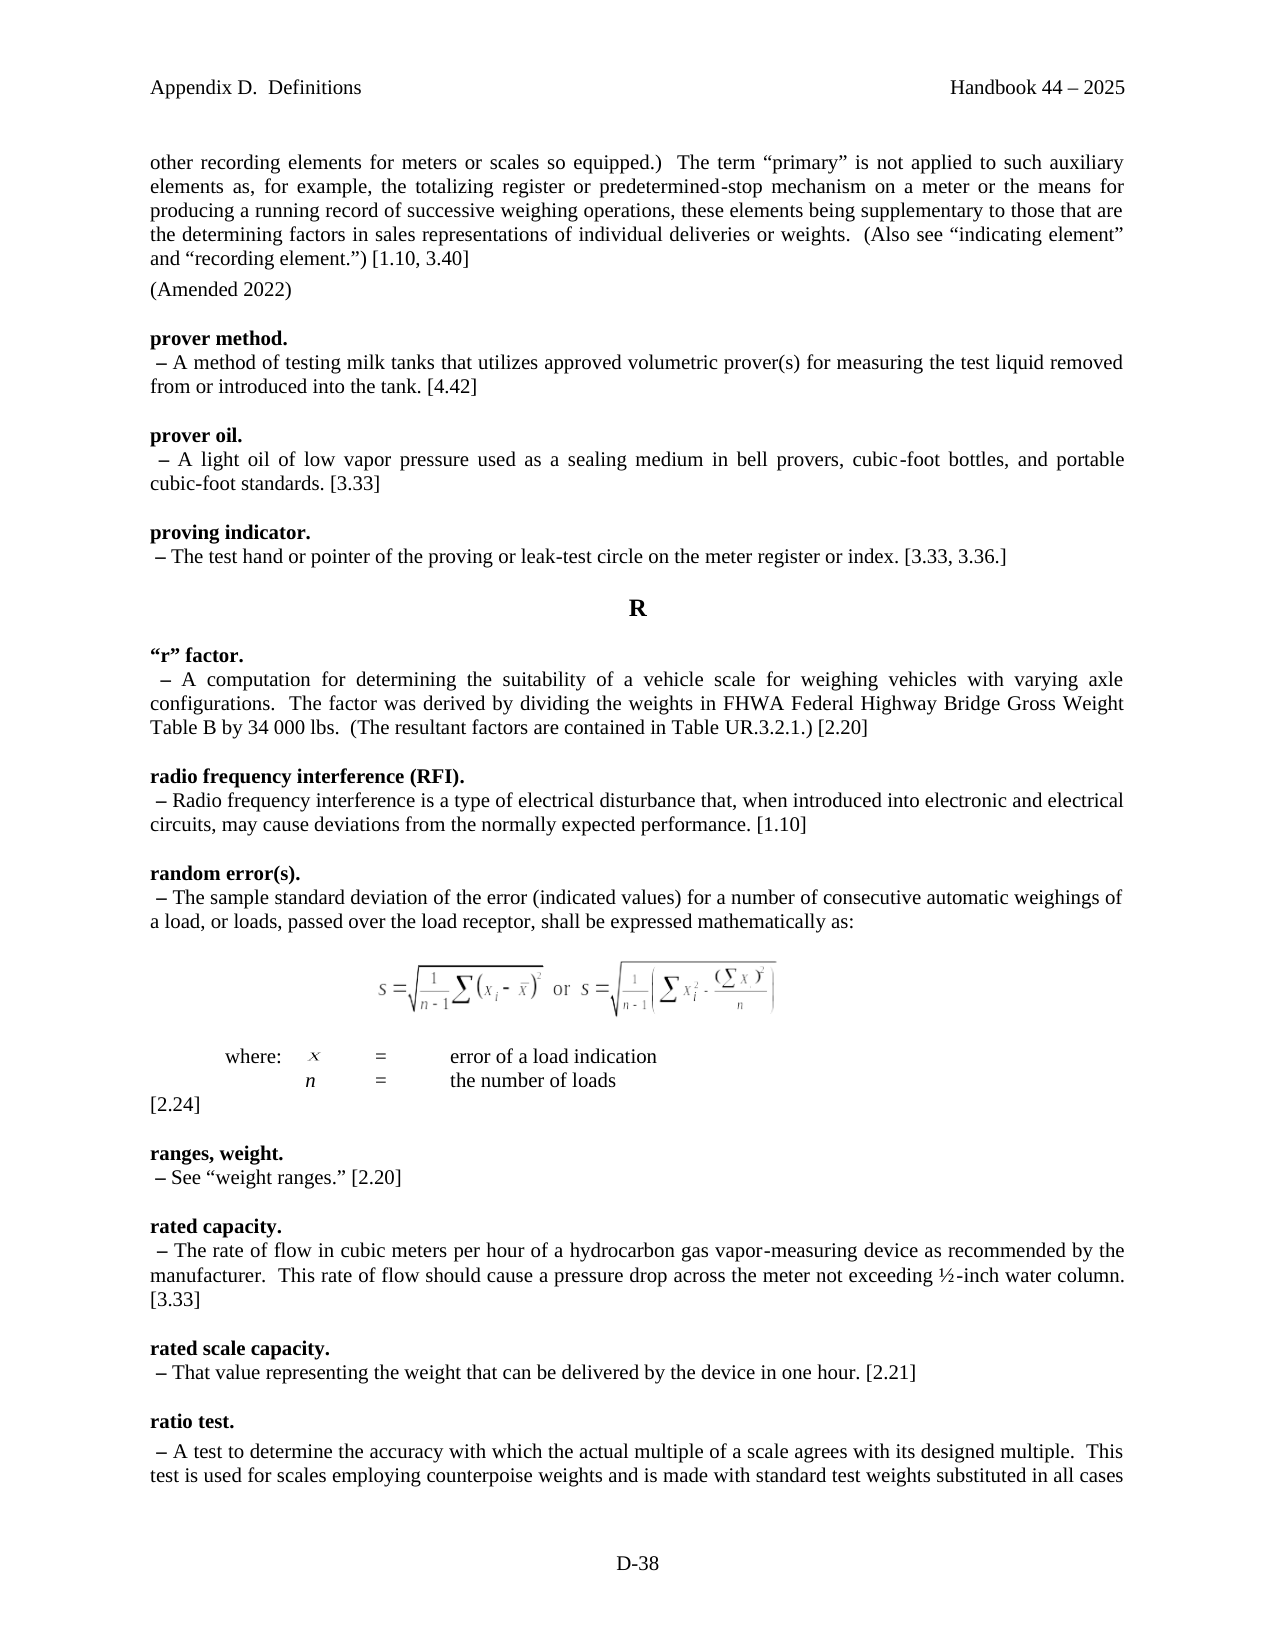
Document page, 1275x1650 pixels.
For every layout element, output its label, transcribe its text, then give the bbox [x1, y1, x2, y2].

subtitle random error(s). [150, 861, 1125, 885]
subtitle ratio test. [150, 1409, 1125, 1433]
text – See “weight ranges.” [2.20] [150, 1165, 1125, 1189]
subtitle proving indicator. [150, 520, 1125, 544]
text – The sample standard deviation of the error (indicated values) for a number of consecutive automatic weighings of a load, or loads, passed over the load receptor, shall be expressed mathematically as: [150, 885, 1125, 933]
text – The test hand or pointer of the proving or leak-test circle on the meter register or index. [3.33, 3.36.] [150, 544, 1125, 568]
text where: = error of a load indication [187, 1044, 1125, 1068]
text – That value representing the weight that can be delivered by the device in one hour. [2.21] [150, 1360, 1125, 1384]
subtitle “r” factor. [150, 643, 1125, 667]
subtitle rated scale capacity. [150, 1336, 1125, 1360]
text n = the number of loads [150, 1068, 1125, 1092]
text (Amended 2022) [150, 277, 1125, 301]
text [150, 150, 1125, 270]
subtitle prover method. [150, 326, 1125, 350]
text [2.24] [150, 1092, 1125, 1116]
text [150, 1439, 1125, 1487]
subtitle rated capacity. [150, 1214, 1125, 1238]
text – The rate of flow in cubic meters per hour of a hydrocarbon gas vapor-measuring device as recommended by the manufacturer. This rate of flow should cause a pressure drop across the meter not exceeding ½-inch water column. [3.33] [150, 1238, 1125, 1311]
text – Radio frequency interference is a type of electrical disturbance that, when introduced into electronic and electrical circuits, may cause deviations from the normally expected performance. [1.10] [150, 788, 1125, 836]
subtitle radio frequency interference (RFI). [150, 764, 1125, 788]
subtitle R [150, 593, 1125, 622]
text – A light oil of low vapor pressure used as a sealing medium in bell provers, cubic-foot bottles, and portable cubic-foot standards. [3.33] [150, 447, 1125, 495]
subtitle prover oil. [150, 423, 1125, 447]
subtitle ranges, weight. [150, 1141, 1125, 1165]
text – A computation for determining the suitability of a vehicle scale for weighing vehicles with varying axle configurations. The factor was derived by dividing the weights in FHWA Federal Highway Bridge Gross Weight Table B by 34 000 lbs. (The resultant factors are contained in Table UR.3.2.1.) [2.20] [150, 667, 1125, 739]
text – A method of testing milk tanks that utilizes approved volumetric prover(s) for measuring the test liquid removed from or introduced into the tank. [4.42] [150, 350, 1125, 398]
